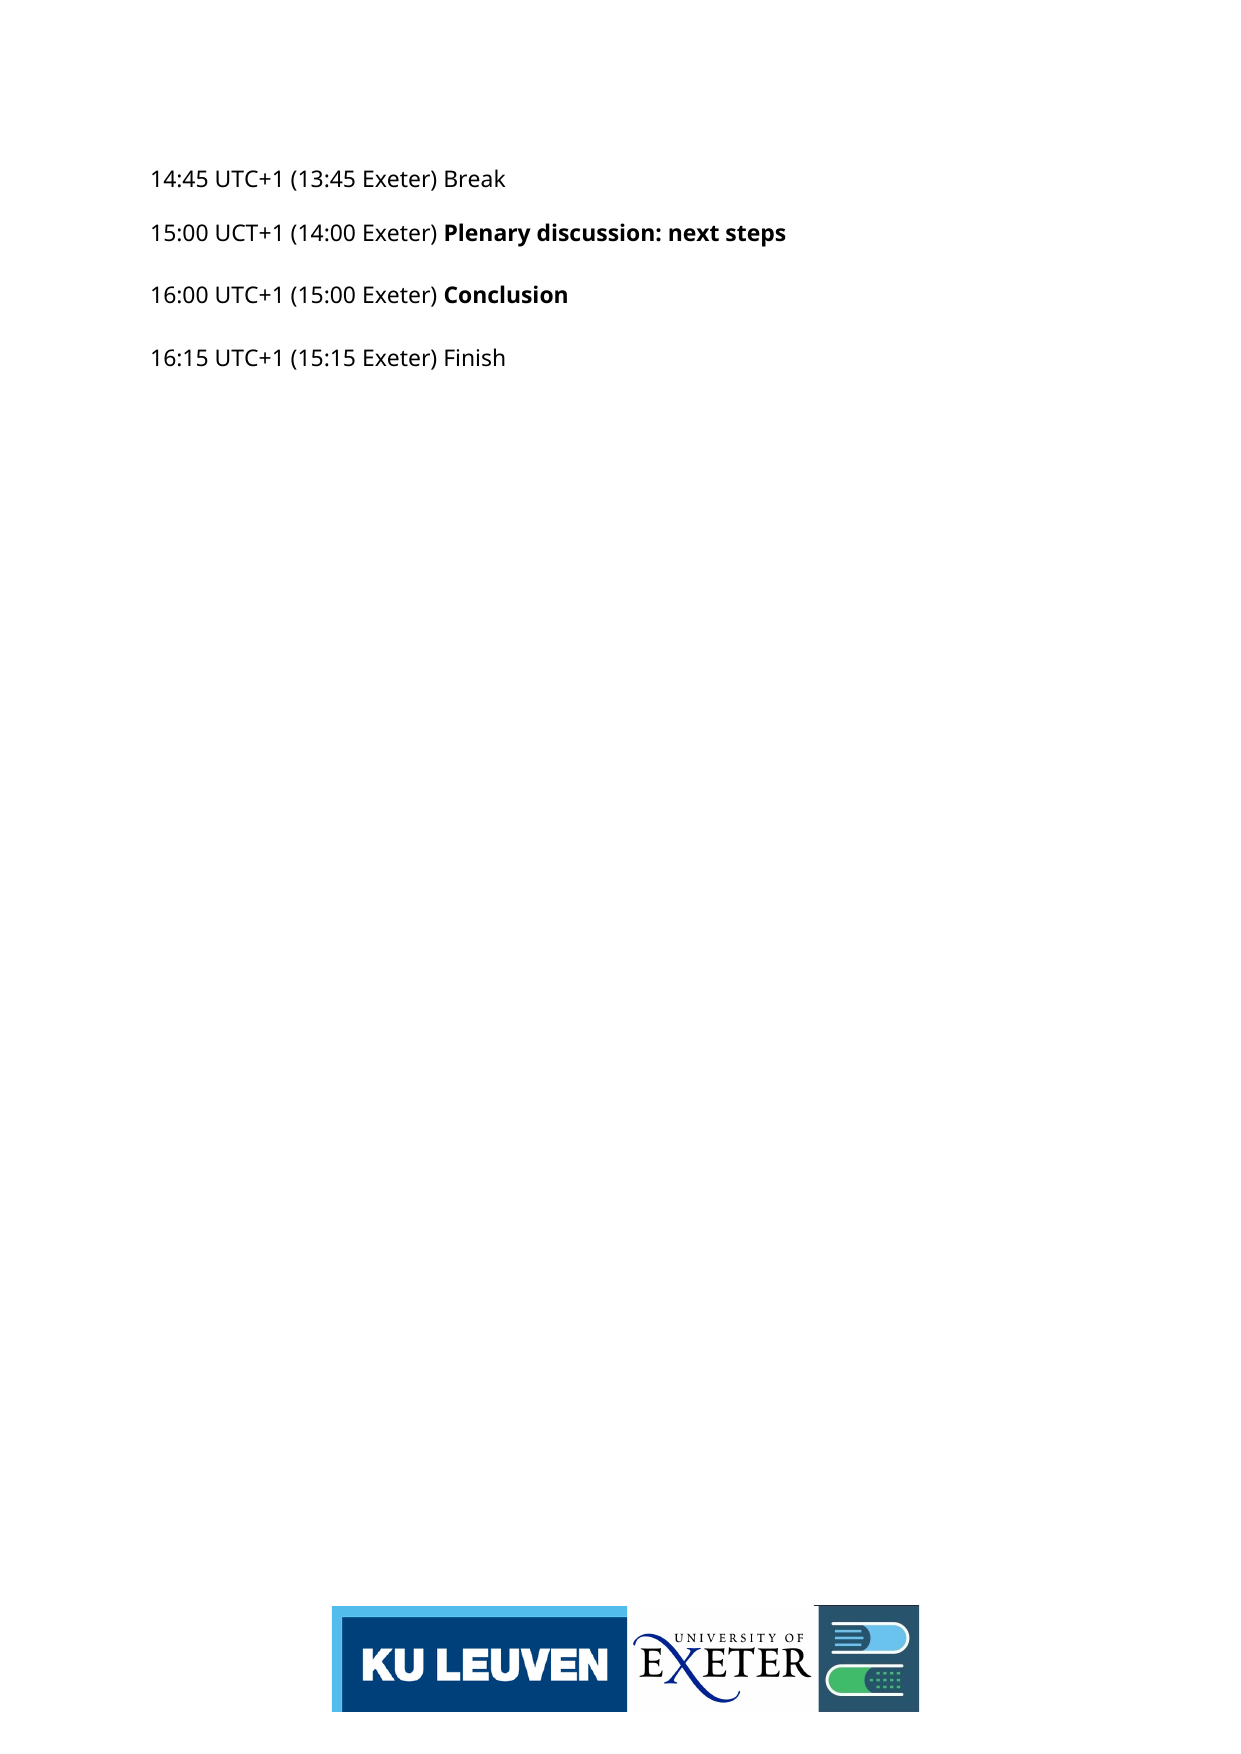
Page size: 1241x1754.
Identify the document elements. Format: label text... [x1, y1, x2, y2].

picture [331, 1605, 920, 1712]
text 14:45 UTC+1 (13:45 Exeter) Break [150, 162, 1139, 194]
text 16:15 UTC+1 (15:15 Exeter) Finish [150, 341, 1139, 373]
text 15:00 UCT+1 (14:00 Exeter) Plenary discussion: next steps [150, 216, 1139, 248]
text 16:00 UTC+1 (15:00 Exeter) Conclusion [150, 279, 1139, 310]
